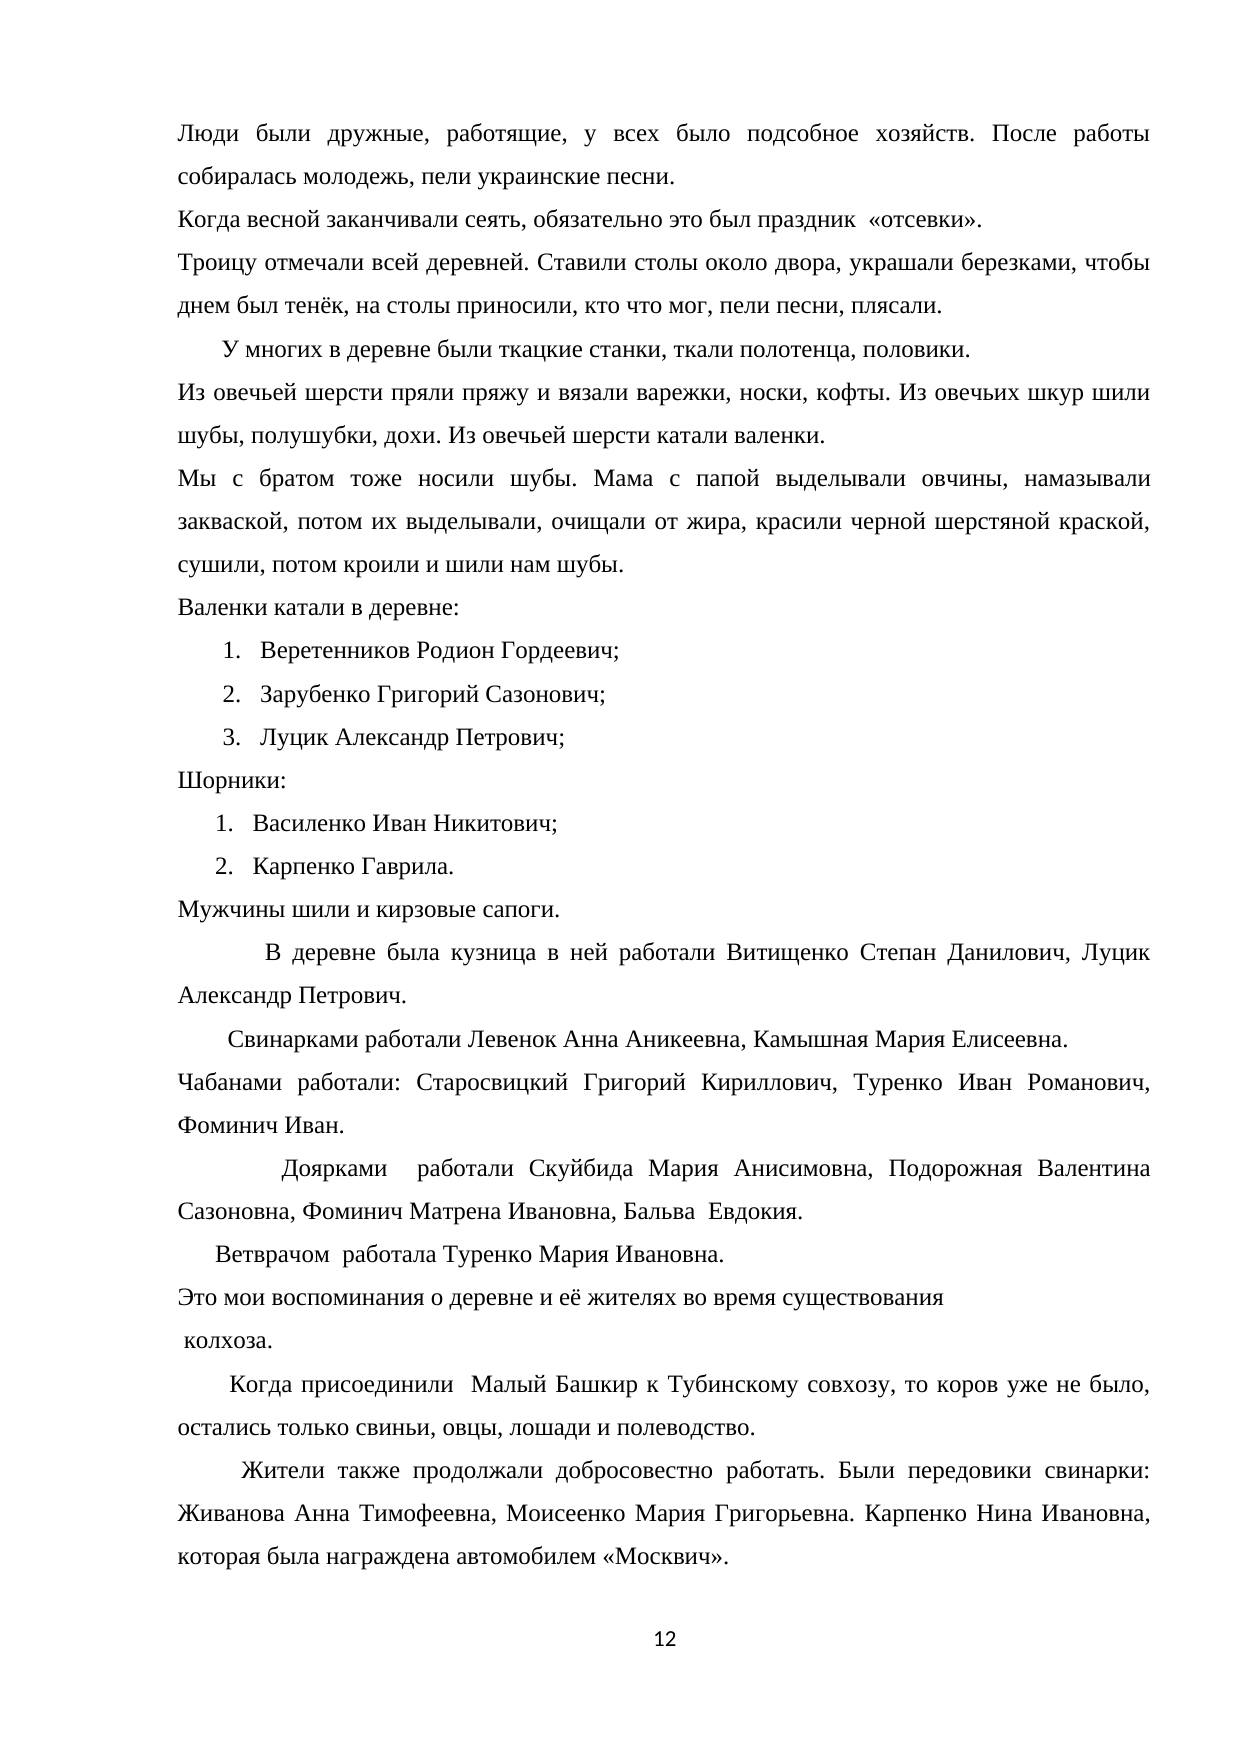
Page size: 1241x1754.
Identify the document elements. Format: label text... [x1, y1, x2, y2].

text Чабанами работали: Старосвицкий Григорий Кириллович, Туренко Иван Романович, Фоминич Иван. [177, 1067, 1152, 1139]
text Шорники: [177, 765, 1152, 794]
list Зарубенко Григорий Сазонович; [222, 679, 1152, 707]
text Ветврачом работала Туренко Мария Ивановна. [177, 1239, 1152, 1268]
text У многих в деревне были ткацкие станки, ткали полотенца, половики. [177, 334, 1152, 362]
text Когда присоединили Малый Башкир к Тубинскому совхозу, то коров уже не было, остались только свиньи, овцы, лошади и полеводство. [177, 1369, 1152, 1441]
list Веретенников Родион Гордеевич; [222, 636, 1152, 664]
text Троицу отмечали всей деревней. Ставили столы около двора, украшали березками, чтобы днем был тенёк, на столы приносили, кто что мог, пели песни, плясали. [177, 247, 1152, 319]
text колхоза. [177, 1326, 1152, 1354]
text Мужчины шили и кирзовые сапоги. [177, 894, 1152, 923]
text Люди были дружные, работящие, у всех было подсобное хозяйств. После работы собиралась молодежь, пели украинские песни. [177, 118, 1152, 190]
list Карпенко Гаврила. [215, 851, 1152, 880]
text Доярками работали Скуйбида Мария Анисимовна, Подорожная Валентина Сазоновна, Фоминич Матрена Ивановна, Бальва Евдокия. [177, 1153, 1152, 1225]
text Это мои воспоминания о деревне и её жителях во время существования [177, 1282, 1152, 1311]
text Свинарками работали Левенок Анна Аникеевна, Камышная Мария Елисеевна. [177, 1024, 1152, 1052]
text Из овечьей шерсти пряли пряжу и вязали варежки, носки, кофты. Из овечьих шкур шили шубы, полушубки, дохи. Из овечьей шерсти катали валенки. [177, 377, 1152, 449]
text В деревне была кузница в ней работали Витищенко Степан Данилович, Луцик Александр Петрович. [177, 937, 1152, 1009]
text Жители также продолжали добросовестно работать. Были передовики свинарки: Живанова Анна Тимофеевна, Моисеенко Мария Григорьевна. Карпенко Нина Ивановна, которая была награждена автомобилем «Москвич». [177, 1455, 1152, 1570]
text Валенки катали в деревне: [177, 592, 1152, 621]
text Мы с братом тоже носили шубы. Мама с папой выделывали овчины, намазывали закваской, потом их выделывали, очищали от жира, красили черной шерстяной краской, сушили, потом кроили и шили нам шубы. [177, 463, 1152, 578]
list Луцик Александр Петрович; [222, 722, 1152, 751]
text Когда весной заканчивали сеять, обязательно это был праздник «отсевки». [177, 204, 1152, 233]
list Василенко Иван Никитович; [215, 808, 1152, 837]
